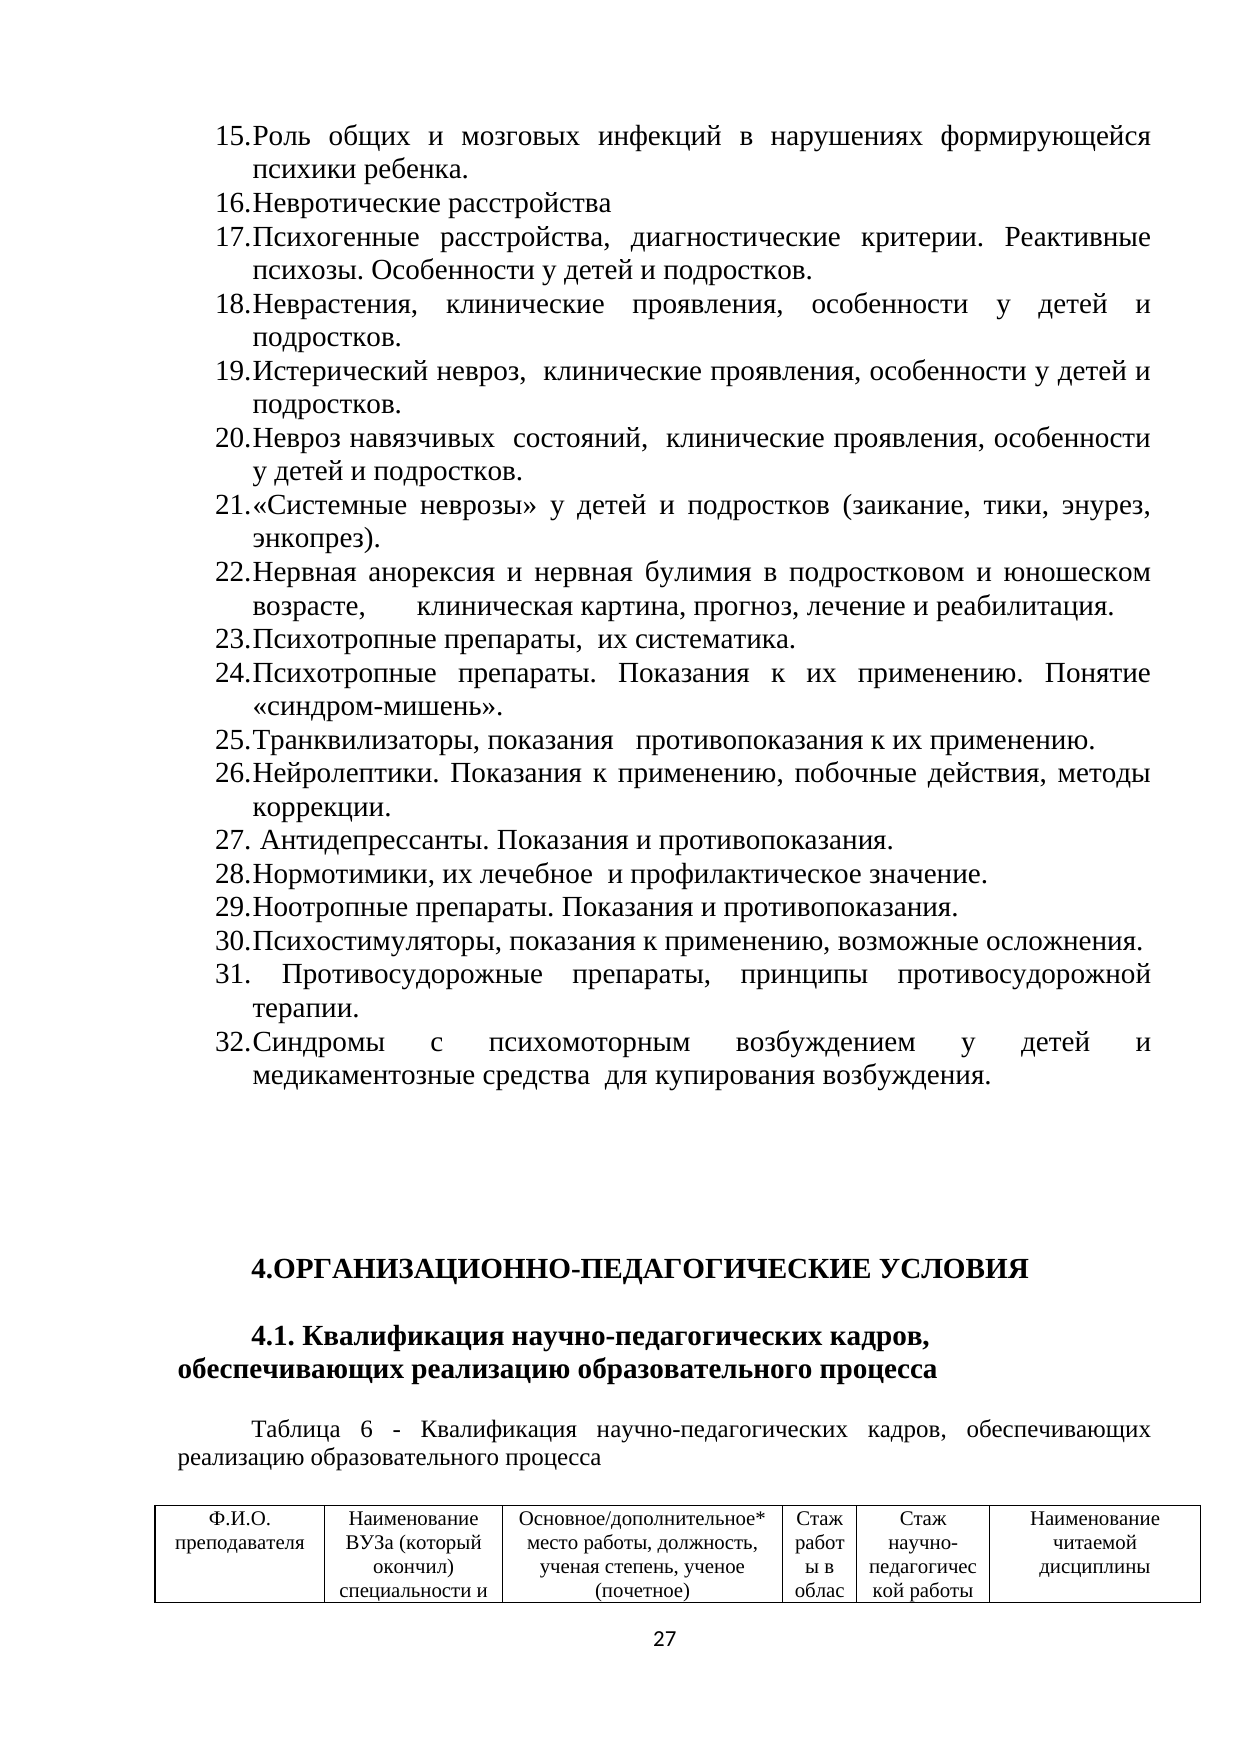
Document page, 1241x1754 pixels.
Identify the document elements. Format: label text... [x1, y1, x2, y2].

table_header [325, 1506, 502, 1602]
text 4.1. Квалификация научно-педагогических кадров, обеспечивающих реализацию образовательного процесса [177, 1318, 1152, 1385]
list Роль общих и мозговых инфекций в нарушениях формирующейся психики ребенка. [215, 118, 1152, 185]
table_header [503, 1506, 782, 1602]
list Ноотропные препараты. Показания и противопоказания. [215, 889, 1152, 923]
text Таблица 6 - Квалификация научно-педагогических кадров, обеспечивающих реализацию образовательного процесса [177, 1414, 1152, 1471]
list Неврастения, клинические проявления, особенности у детей и подростков. [215, 286, 1152, 353]
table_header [783, 1506, 856, 1602]
list Противосудорожные препараты, принципы противосудорожной терапии. [215, 957, 1152, 1024]
list Нейролептики. Показания к применению, побочные действия, методы коррекции. [215, 755, 1152, 822]
list Психотропные препараты, их систематика. [215, 621, 1152, 655]
text 4.ОРГАНИЗАЦИОННО-ПЕДАГОГИЧЕСКИЕ УСЛОВИЯ [177, 1251, 1152, 1284]
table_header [156, 1506, 324, 1602]
list Психогенные расстройства, диагностические критерии. Реактивные психозы. Особенности у детей и подростков. [215, 219, 1152, 286]
list Нервная анорексия и нервная булимия в подростковом и юношеском возрасте, клиническая картина, прогноз, лечение и реабилитация. [215, 554, 1152, 621]
list Истерический невроз, клинические проявления, особенности у детей и подростков. [215, 353, 1152, 420]
list Психостимуляторы, показания к применению, возможные осложнения. [215, 923, 1152, 957]
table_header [990, 1506, 1200, 1602]
list Нормотимики, их лечебное и профилактическое значение. [215, 856, 1152, 889]
list Синдромы с психомоторным возбуждением у детей и медикаментозные средства для купирования возбуждения. [215, 1024, 1152, 1091]
list Невроз навязчивых состояний, клинические проявления, особенности у детей и подростков. [215, 420, 1152, 487]
list Антидепрессанты. Показания и противопоказания. [215, 822, 1152, 856]
list «Системные неврозы» у детей и подростков (заикание, тики, энурез, энкопрез). [215, 487, 1152, 554]
list Психотропные препараты. Показания к их применению. Понятие «синдром-мишень». [215, 655, 1152, 722]
table_header Стаж научно-педагогической работы [857, 1506, 989, 1602]
list Транквилизаторы, показания противопоказания к их применению. [215, 722, 1152, 755]
list Невротические расстройства [215, 185, 1152, 219]
